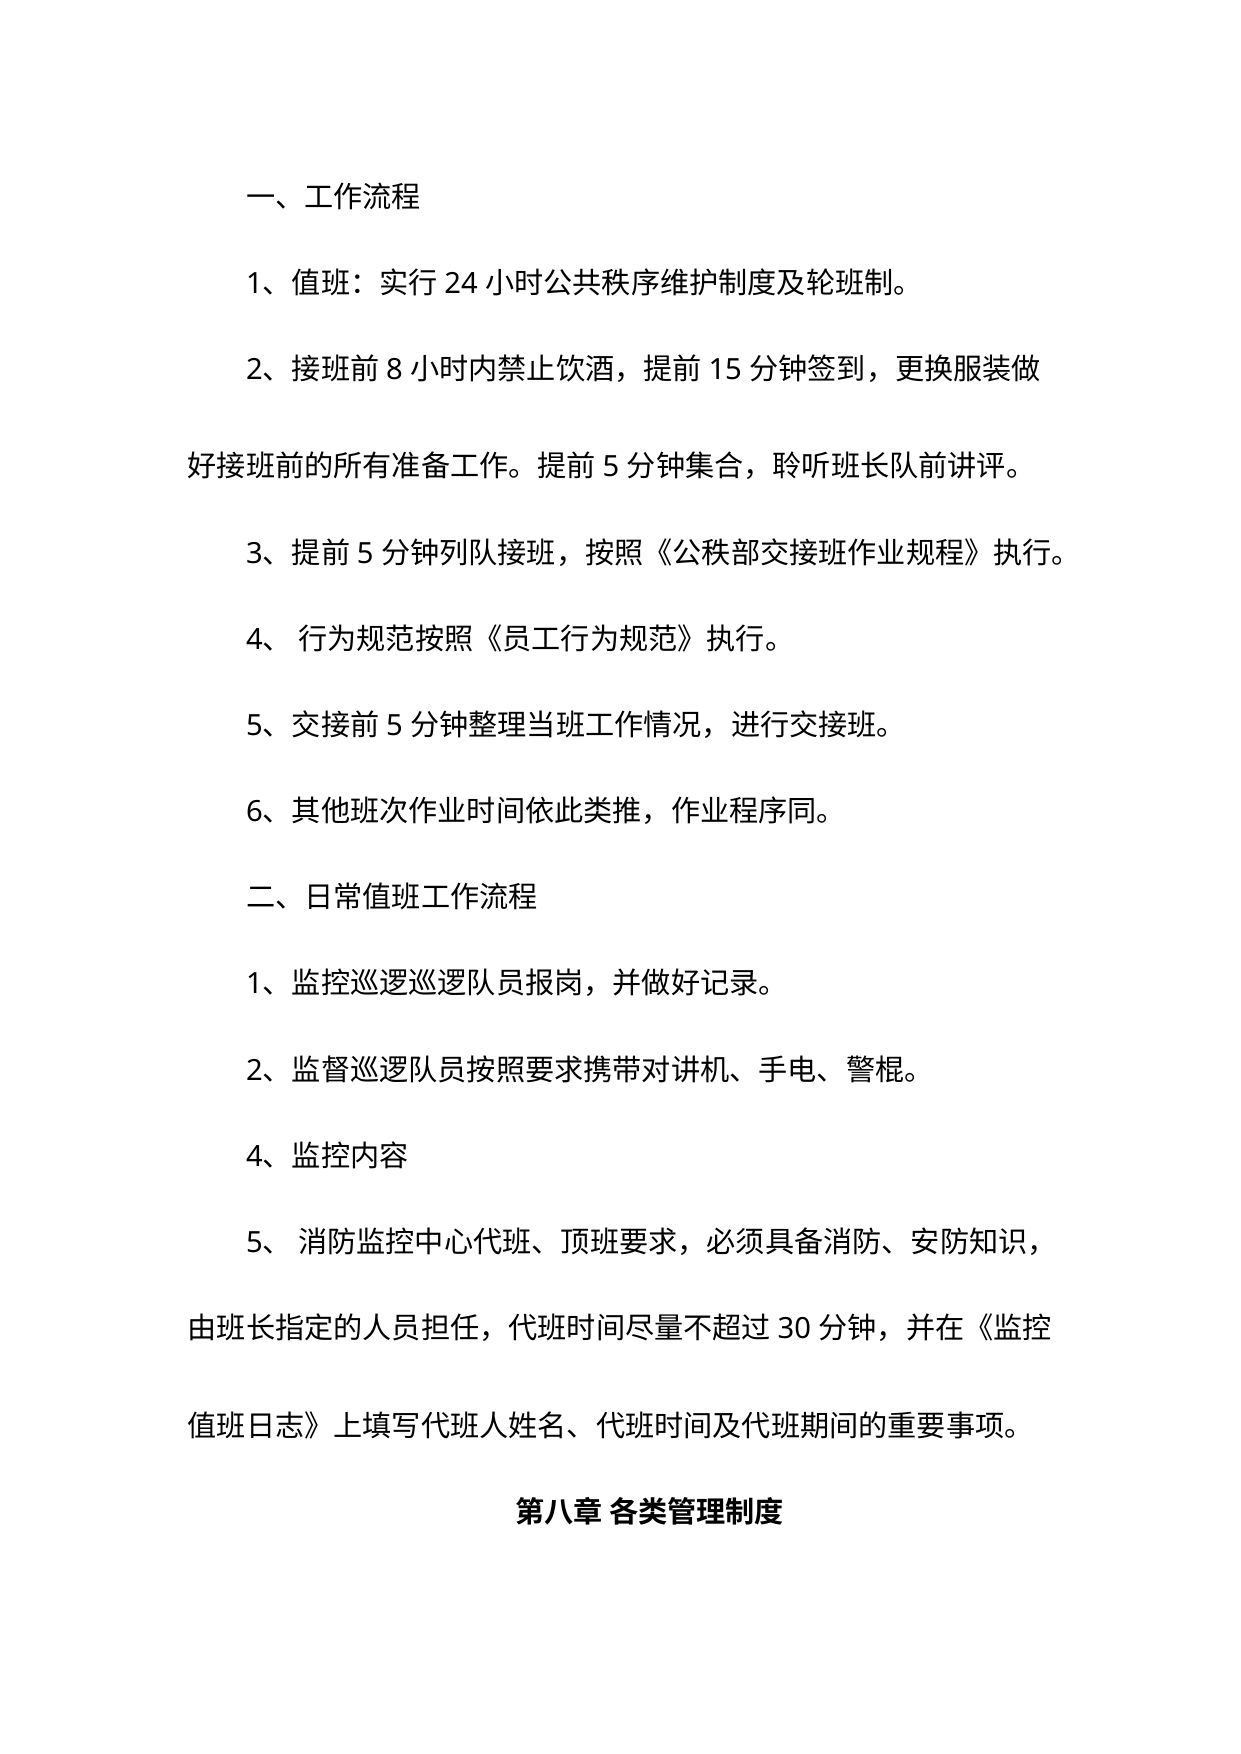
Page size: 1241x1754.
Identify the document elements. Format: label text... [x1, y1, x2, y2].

text 2、接班前 8 小时内禁止饮酒，提前 15 分钟签到，更换服装做好接班前的所有准备工作。提前 5 分钟集合，聆听班长队前讲评。 [187, 334, 1053, 497]
text 4、监控内容 [187, 1121, 1053, 1186]
text 6、其他班次作业时间依此类推，作业程序同。 [187, 776, 1053, 841]
text 3、提前 5 分钟列队接班，按照《公秩部交接班作业规程》执行。 [187, 518, 1053, 583]
text 第八章 各类管理制度 [187, 1477, 1053, 1542]
text 5、 消防监控中心代班、顶班要求，必须具备消防、安防知识， [187, 1207, 1053, 1272]
text 4、 行为规范按照《员工行为规范》执行。 [187, 604, 1053, 669]
text 1、监控巡逻巡逻队员报岗，并做好记录。 [187, 949, 1053, 1014]
text 一、工作流程 [187, 162, 1053, 227]
text 二、日常值班工作流程 [187, 862, 1053, 927]
text 1、值班：实行 24 小时公共秩序维护制度及轮班制。 [187, 248, 1053, 313]
text 2、监督巡逻队员按照要求携带对讲机、手电、警棍。 [187, 1035, 1053, 1100]
text 5、交接前 5 分钟整理当班工作情况，进行交接班。 [187, 690, 1053, 755]
text 由班长指定的人员担任，代班时间尽量不超过 30 分钟，并在《监控值班日志》上填写代班人姓名、代班时间及代班期间的重要事项。 [187, 1293, 1053, 1456]
